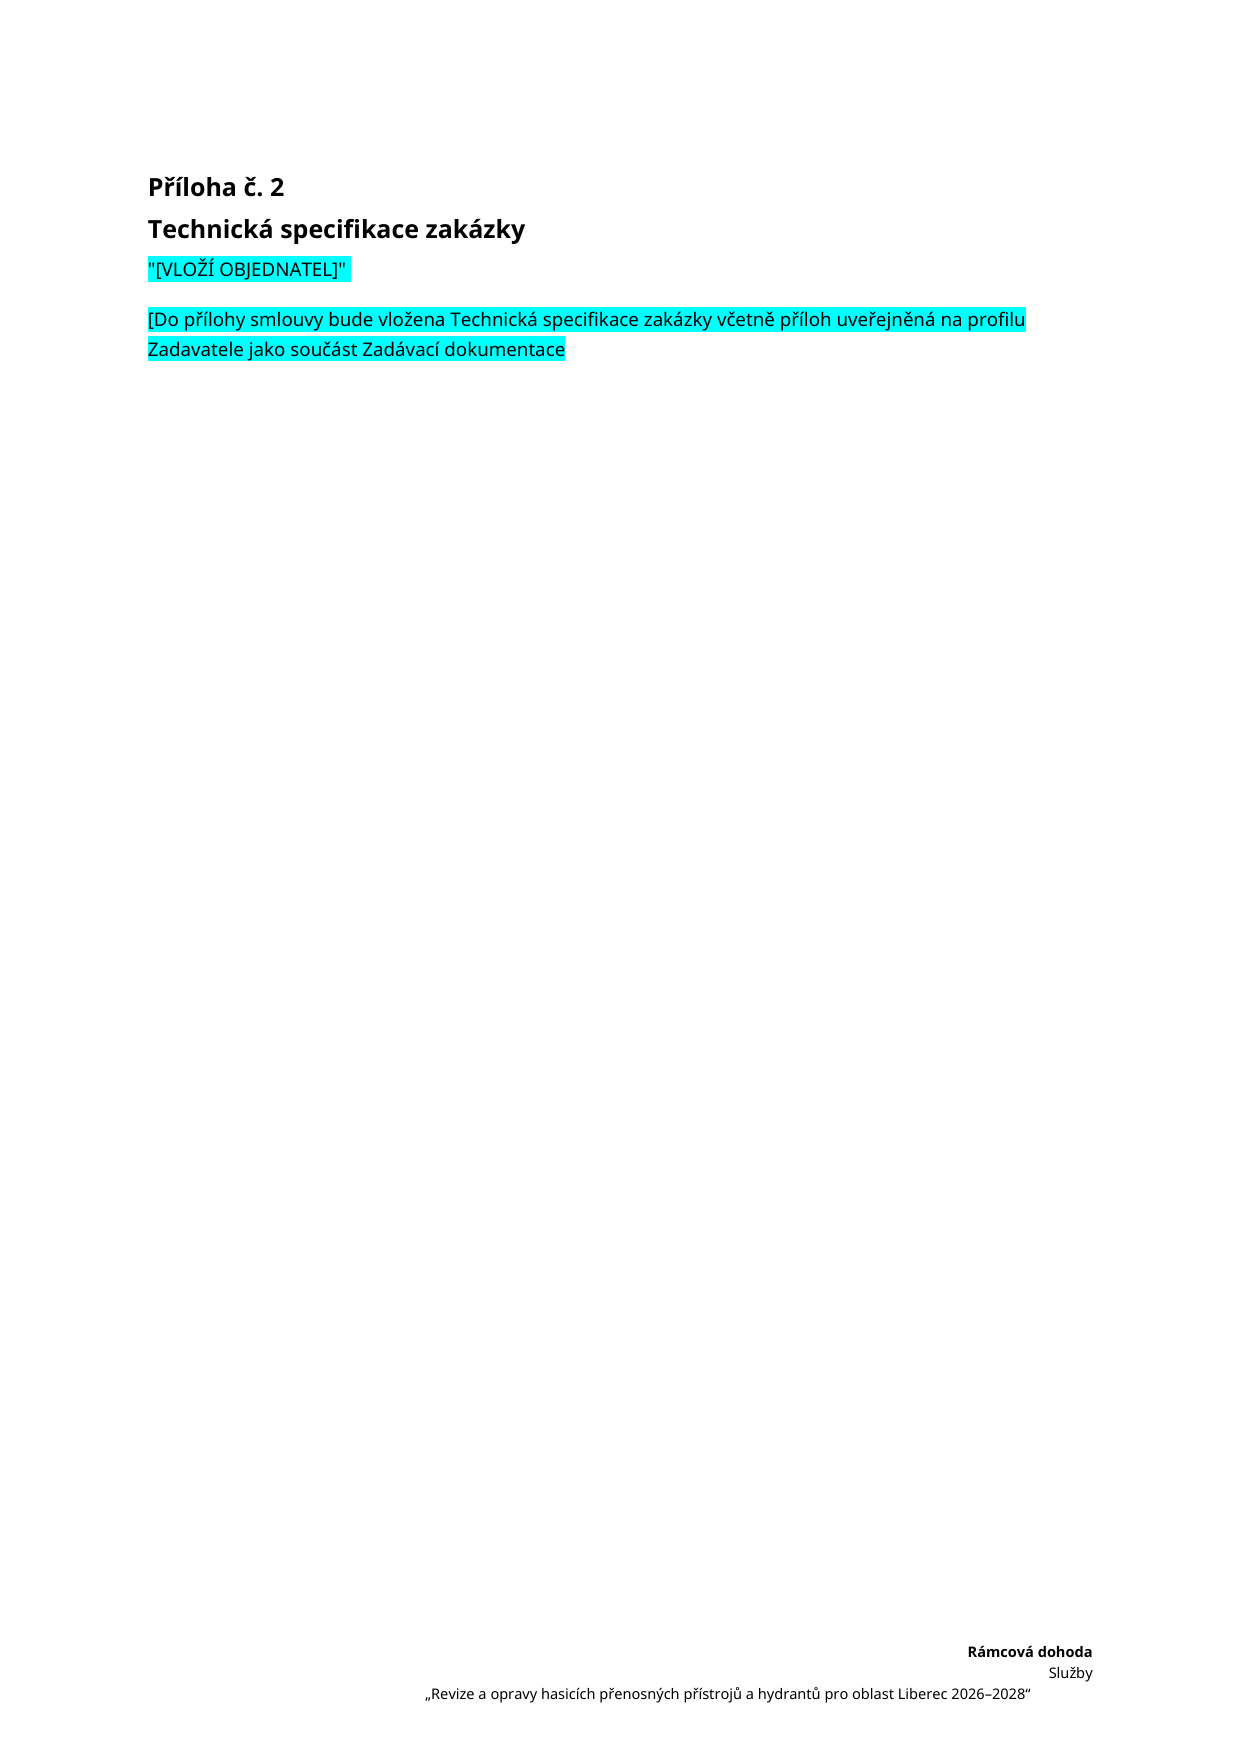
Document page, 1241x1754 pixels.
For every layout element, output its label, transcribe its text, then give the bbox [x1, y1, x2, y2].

text Příloha č. 2 [148, 173, 1093, 202]
text Technická specifikace zakázky [148, 215, 1093, 244]
text [Do přílohy smlouvy bude vložena Technická specifikace zakázky včetně příloh uveřejněná na profilu Zadavatele jako součást Zadávací dokumentace [148, 307, 1093, 361]
